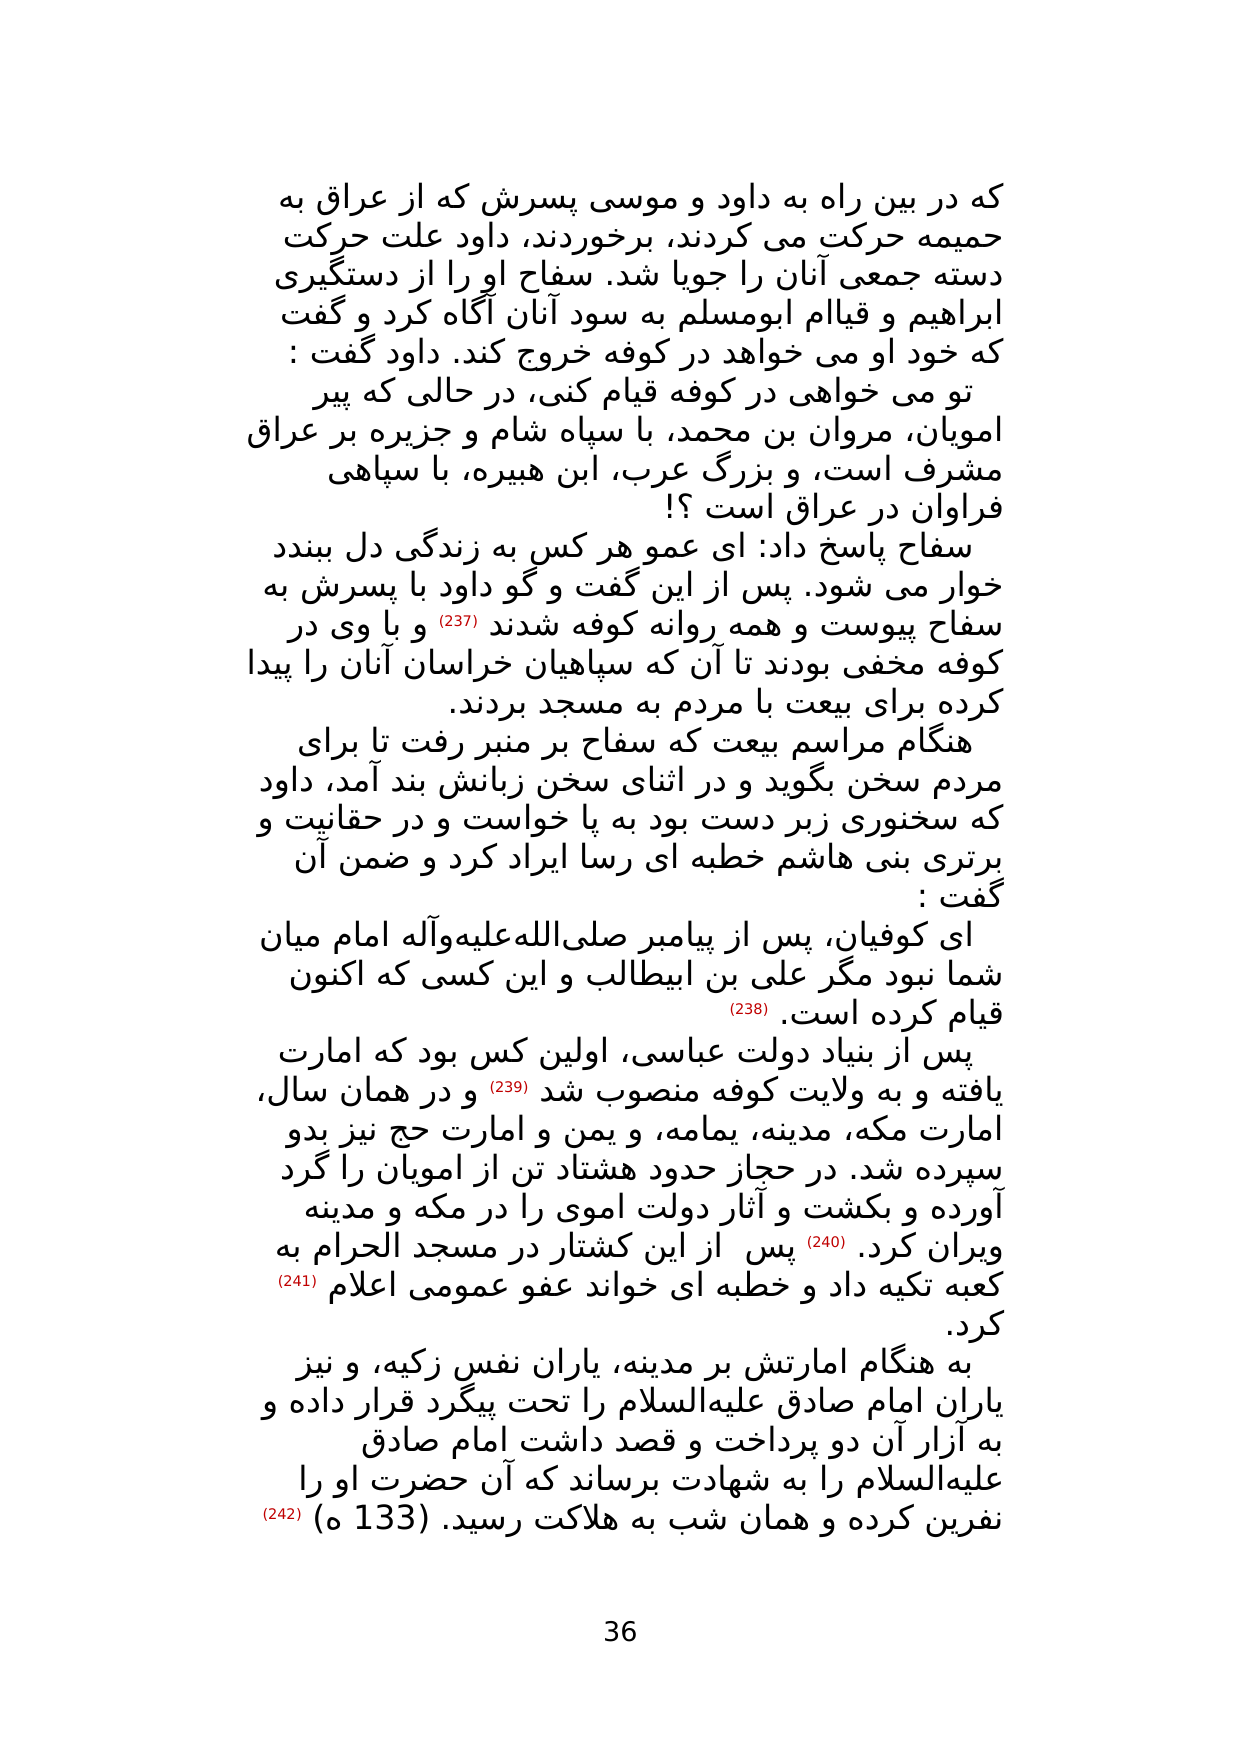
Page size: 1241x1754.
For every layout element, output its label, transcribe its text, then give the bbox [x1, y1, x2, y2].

text هنگام مراسم بيعت كه سفاح بر منبر رفت تا براى مردم سخن بگويد و در اثناى سخن زبانش بند آمد، داود كه سخنورى زبر دست بود به پا خواست و در حقانيت و برترى بنى هاشم خطبه اى رسا ايراد كرد و ضمن آن گفت : [236, 721, 1004, 915]
text تو مى خواهى در كوفه قيام كنى، در حالى كه پير امويان، مروان بن محمد، با سپاه شام و جزيره بر عراق مشرف است، و بزرگ عرب، ابن هبيره، با سپاهى فراوان در عراق است ؟! [236, 371, 1004, 527]
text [236, 177, 1004, 371]
text پس از بنياد دولت عباسى، اولين كس بود كه امارت يافته و به ولايت كوفه منصوب شد (239) و در همان سال، امارت مكه، مدينه، يمامه، و يمن و امارت حج نيز بدو سپرده شد. در حجاز حدود هشتاد تن از امويان را گرد آورده و بكشت و آثار دولت اموى را در مكه و مدينه ويران كرد. (240) پس ‍ از اين كشتار در مسجد الحرام به كعبه تكيه داد و خطبه اى خواند عفو عمومى اعلام (241) كرد. [236, 1032, 1004, 1343]
text سفاح پاسخ داد: اى عمو هر كس به زندگى دل ببندد خوار مى شود. پس از اين گفت و گو داود با پسرش به سفاح پيوست و همه روانه كوفه شدند (237) و با وى در كوفه مخفى بودند تا آن كه سپاهيان خراسان آنان را پيدا كرده براى بيعت با مردم به مسجد بردند. [236, 527, 1004, 721]
text اى كوفيان، پس از پيامبر صلى‌الله‌عليه‌وآله‌ امام ميان شما نبود مگر على بن ابيطالب و اين كسى كه اكنون قيام كرده است. (238) [236, 915, 1004, 1032]
text به هنگام امارتش بر مدينه، ياران نفس زكيه، و نيز ياران امام صادق عليه‌السلام را تحت پيگرد قرار داده و به آزار آن دو پرداخت و قصد داشت امام صادق عليه‌السلام را به شهادت برساند كه آن حضرت او را نفرين كرده و همان شب به هلاكت رسيد. (133 ه) (242) [236, 1343, 1004, 1537]
